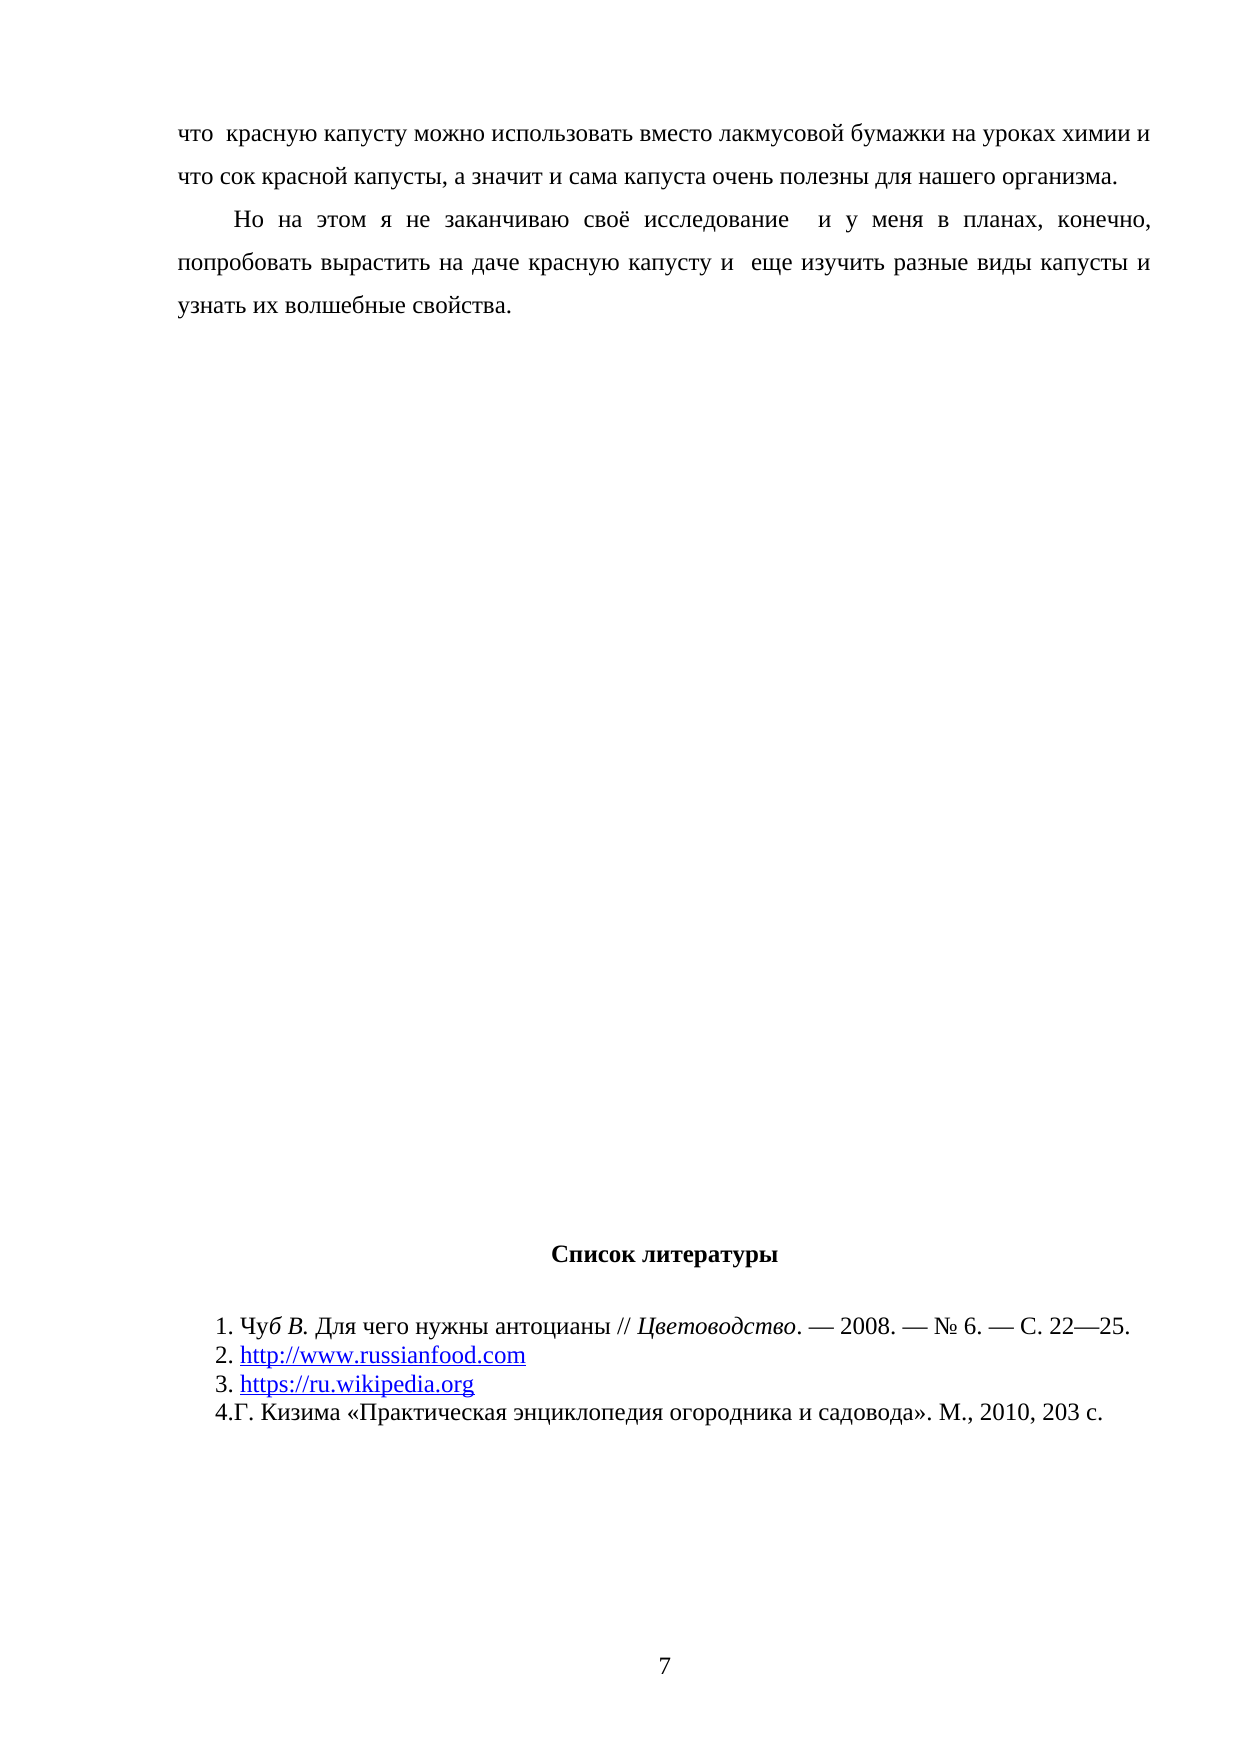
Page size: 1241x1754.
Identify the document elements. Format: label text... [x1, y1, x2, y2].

text 2. http://www.russianfood.com [215, 1340, 1152, 1369]
text 1. Чуб В. Для чего нужны антоцианы // Цветоводство. — 2008. — № 6. — С. 22—25. [215, 1311, 1152, 1340]
text 4.Г. Кизима «Практическая энциклопедия огородника и садовода». М., 2010, 203 с. [215, 1397, 1152, 1426]
text Список литературы [177, 1239, 1152, 1268]
text 3. https://ru.wikipedia.org [215, 1369, 1152, 1397]
text Но на этом я не заканчиваю своё исследование и у меня в планах, конечно, попробовать вырастить на даче красную капусту и еще изучить разные виды капусты и узнать их волшебные свойства. [177, 204, 1152, 319]
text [177, 118, 1152, 190]
